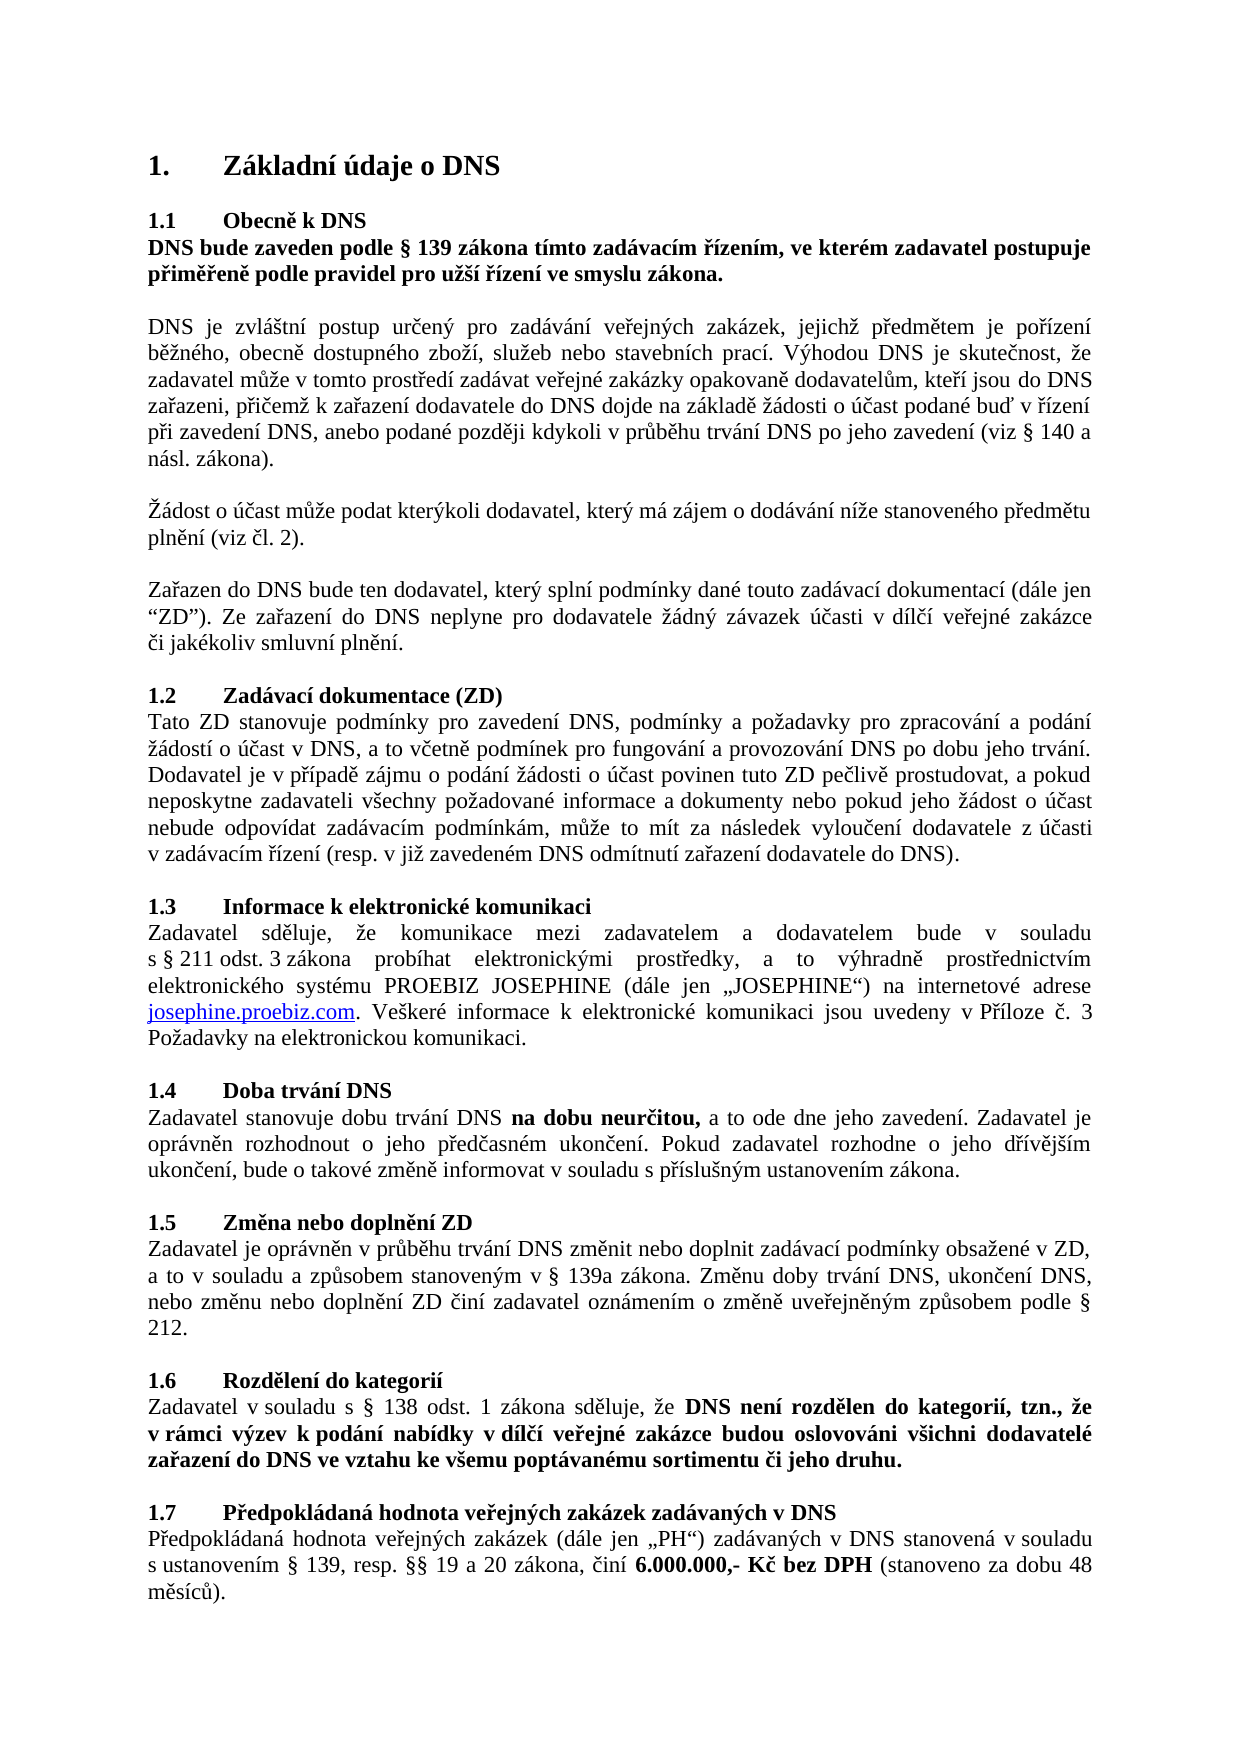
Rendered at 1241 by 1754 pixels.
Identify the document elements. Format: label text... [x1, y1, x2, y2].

text DNS bude zaveden podle § 139 zákona tímto zadávacím řízením, ve kterém zadavatel postupuje přiměřeně podle pravidel pro užší řízení ve smyslu zákona. [148, 234, 1093, 287]
text Žádost o účast může podat kterýkoli dodavatel, který má zájem o dodávání níže stanoveného předmětu plnění (viz čl. 2). [148, 497, 1093, 550]
list Základní údaje o DNS [148, 148, 1093, 181]
list Rozdělení do kategorií [148, 1367, 1093, 1393]
list Zadávací dokumentace (ZD) [148, 682, 1093, 708]
text Zadavatel sděluje, že komunikace mezi zadavatelem a dodavatelem bude v souladu s § 211 odst. 3 zákona probíhat elektronickými prostředky, a to výhradně prostřednictvím elektronického systému PROEBIZ JOSEPHINE (dále jen „JOSEPHINE“) na internetové adrese josephine.proebiz.com. Veškeré informace k elektronické komunikaci jsou uvedeny v Příloze č. 3 Požadavky na elektronickou komunikaci. [148, 919, 1093, 1051]
list Informace k elektronické komunikaci [148, 893, 1093, 919]
list Změna nebo doplnění ZD [148, 1209, 1093, 1235]
text Zadavatel v souladu s § 138 odst. 1 zákona sděluje, že DNS není rozdělen do kategorií, tzn., že v rámci výzev k podání nabídky v dílčí veřejné zakázce budou oslovováni všichni dodavatelé zařazení do DNS ve vztahu ke všemu poptávanému sortimentu či jeho druhu. [148, 1393, 1093, 1472]
text Zadavatel stanovuje dobu trvání DNS na dobu neurčitou, a to ode dne jeho zavedení. Zadavatel je oprávněn rozhodnout o jeho předčasném ukončení. Pokud zadavatel rozhodne o jeho dřívějším ukončení, bude o takové změně informovat v souladu s příslušným ustanovením zákona. [148, 1103, 1093, 1183]
text Tato ZD stanovuje podmínky pro zavedení DNS, podmínky a požadavky pro zpracování a podání žádostí o účast v DNS, a to včetně podmínek pro fungování a provozování DNS po dobu jeho trvání. Dodavatel je v případě zájmu o podání žádosti o účast povinen tuto ZD pečlivě prostudovat, a pokud neposkytne zadavateli všechny požadované informace a dokumenty nebo pokud jeho žádost o účast nebude odpovídat zadávacím podmínkám, může to mít za následek vyloučení dodavatele z účasti v zadávacím řízení (resp. v již zavedeném DNS odmítnutí zařazení dodavatele do DNS). [148, 708, 1093, 866]
text Předpokládaná hodnota veřejných zakázek (dále jen „PH“) zadávaných v DNS stanovená v souladu s ustanovením § 139, resp. §§ 19 a 20 zákona, činí 6.000.000,- Kč bez DPH (stanoveno za dobu 48 měsíců). [148, 1525, 1093, 1604]
text DNS je zvláštní postup určený pro zadávání veřejných zakázek, jejichž předmětem je pořízení běžného, obecně dostupného zboží, služeb nebo stavebních prací. Výhodou DNS je skutečnost, že zadavatel může v tomto prostředí zadávat veřejné zakázky opakovaně dodavatelům, kteří jsou do DNS zařazeni, přičemž k zařazení dodavatele do DNS dojde na základě žádosti o účast podané buď v řízení při zavedení DNS, anebo podané později kdykoli v průběhu trvání DNS po jeho zavedení (viz § 140 a násl. zákona). [148, 313, 1093, 471]
text Zadavatel je oprávněn v průběhu trvání DNS změnit nebo doplnit zadávací podmínky obsažené v ZD, a to v souladu a způsobem stanoveným v § 139a zákona. Změnu doby trvání DNS, ukončení DNS, nebo změnu nebo doplnění ZD činí zadavatel oznámením o změně uveřejněným způsobem podle § 212. [148, 1235, 1093, 1341]
list Doba trvání DNS [148, 1077, 1093, 1103]
text Zařazen do DNS bude ten dodavatel, který splní podmínky dané touto zadávací dokumentací (dále jen “ZD”). Ze zařazení do DNS neplyne pro dodavatele žádný závazek účasti v dílčí veřejné zakázce či jakékoliv smluvní plnění. [148, 576, 1093, 656]
list Obecně k DNS [148, 207, 1093, 234]
list Předpokládaná hodnota veřejných zakázek zadávaných v DNS [148, 1499, 1093, 1525]
